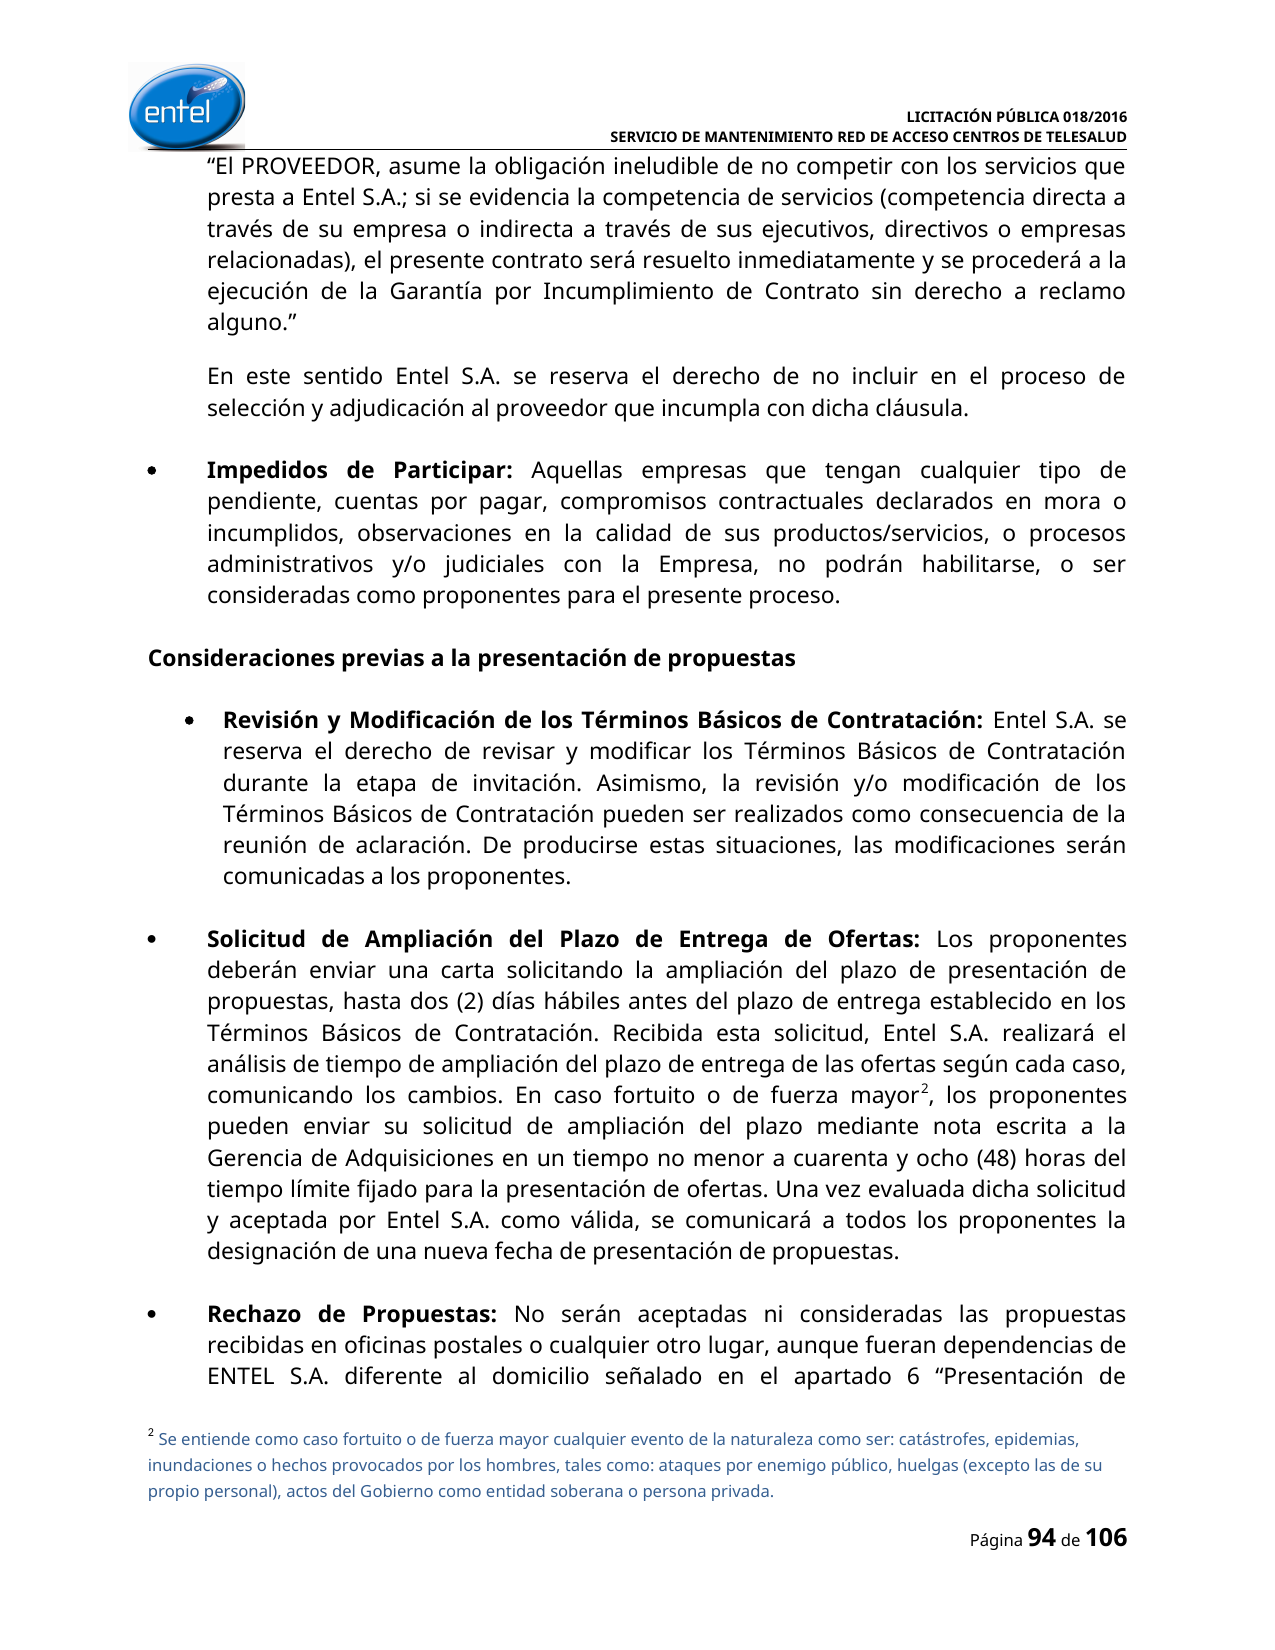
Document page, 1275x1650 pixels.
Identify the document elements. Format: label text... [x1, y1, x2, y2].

list Solicitud de Ampliación del Plazo de Entrega de Ofertas: Los proponentes deberán enviar una carta solicitando la ampliación del plazo de presentación de propuestas, hasta dos (2) días hábiles antes del plazo de entrega establecido en los Términos Básicos de Contratación. Recibida esta solicitud, Entel S.A. realizará el análisis de tiempo de ampliación del plazo de entrega de las ofertas según cada caso, comunicando los cambios. En caso fortuito o de fuerza mayor, los proponentes pueden enviar su solicitud de ampliación del plazo mediante nota escrita a la Gerencia de Adquisiciones en un tiempo no menor a cuarenta y ocho (48) horas del tiempo límite fijado para la presentación de ofertas. Una vez evaluada dicha solicitud y aceptada por Entel S.A. como válida, se comunicará a todos los proponentes la designación de una nueva fecha de presentación de propuestas. [148, 923, 1127, 1267]
list Impedidos de Participar: Aquellas empresas que tengan cualquier tipo de pendiente, cuentas por pagar, compromisos contractuales declarados en mora o incumplidos, observaciones en la calidad de sus productos/servicios, o procesos administrativos y/o judiciales con la Empresa, no podrán habilitarse, o ser consideradas como proponentes para el presente proceso. [148, 454, 1127, 610]
list Revisión y Modificación de los Términos Básicos de Contratación: Entel S.A. se reserva el derecho de revisar y modificar los Términos Básicos de Contratación durante la etapa de invitación. Asimismo, la revisión y/o modificación de los Términos Básicos de Contratación pueden ser realizados como consecuencia de la reunión de aclaración. De producirse estas situaciones, las modificaciones serán comunicadas a los proponentes. [185, 704, 1127, 892]
text Consideraciones previas a la presentación de propuestas [148, 642, 1127, 673]
picture [128, 62, 246, 152]
text “El PROVEEDOR, asume la obligación ineludible de no competir con los servicios que presta a Entel S.A.; si se evidencia la competencia de servicios (competencia directa a través de su empresa o indirecta a través de sus ejecutivos, directivos o empresas relacionadas), el presente contrato será resuelto inmediatamente y se procederá a la ejecución de la Garantía por Incumplimiento de Contrato sin derecho a reclamo alguno.” [207, 150, 1127, 338]
text En este sentido Entel S.A. se reserva el derecho de no incluir en el proceso de selección y adjudicación al proveedor que incumpla con dicha cláusula. [207, 360, 1127, 423]
